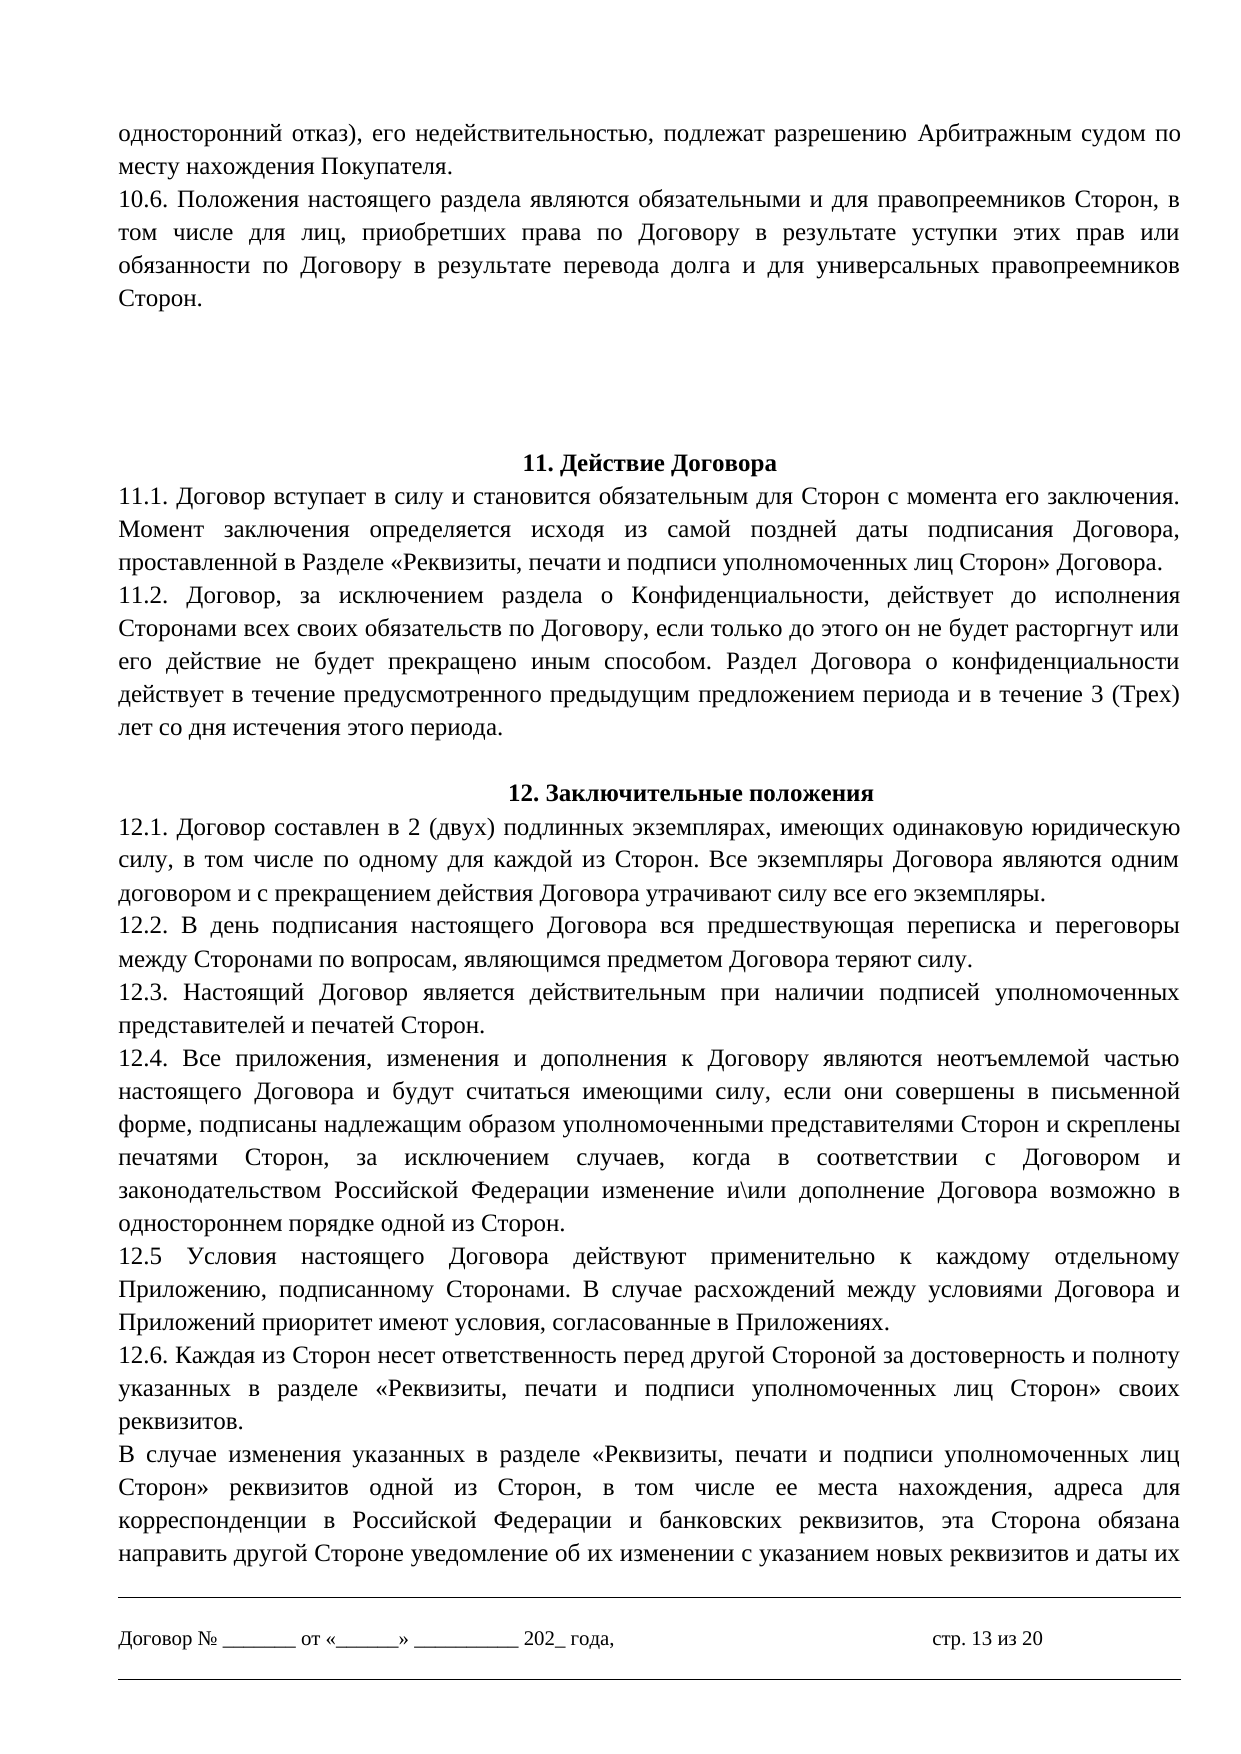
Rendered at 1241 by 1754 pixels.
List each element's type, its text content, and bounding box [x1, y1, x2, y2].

text 12.5 Условия настоящего Договора действуют применительно к каждому отдельному Приложению, подписанному Сторонами. В случае расхождений между условиями Договора и Приложений приоритет имеют условия, согласованные в Приложениях. [118, 1241, 1181, 1336]
text 12.1. Договор составлен в 2 (двух) подлинных экземплярах, имеющих одинаковую юридическую силу, в том числе по одному для каждой из Сторон. Все экземпляры Договора являются одним договором и с прекращением действия Договора утрачивают силу все его экземпляры. [118, 812, 1181, 906]
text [118, 118, 1181, 180]
text 10.6. Положения настоящего раздела являются обязательными и для правопреемников Сторон, в том числе для лиц, приобретших права по Договору в результате уступки этих прав или обязанности по Договору в результате перевода долга и для универсальных правопреемников Сторон. [118, 184, 1181, 312]
text 12.6. Каждая из Сторон несет ответственность перед другой Стороной за достоверность и полноту указанных в разделе «Реквизиты, печати и подписи уполномоченных лиц Сторон» своих реквизитов. [118, 1340, 1181, 1435]
text 11. Действие Договора [118, 448, 1181, 477]
text 12.3. Настоящий Договор является действительным при наличии подписей уполномоченных представителей и печатей Сторон. [118, 977, 1181, 1038]
text 12.2. В день подписания настоящего Договора вся предшествующая переписка и переговоры между Сторонами по вопросам, являющимся предметом Договора теряют силу. [118, 911, 1181, 972]
text 11.2. Договор, за исключением раздела о Конфиденциальности, действует до исполнения Сторонами всех своих обязательств по Договору, если только до этого он не будет расторгнут или его действие не будет прекращено иным способом. Раздел Договора о конфиденциальности действует в течение предусмотренного предыдущим предложением периода и в течение 3 (Трех) лет со дня истечения этого периода. [118, 580, 1181, 741]
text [118, 1439, 1181, 1567]
text 12. Заключительные положения [118, 778, 1181, 807]
text 11.1. Договор вступает в силу и становится обязательным для Сторон с момента его заключения. Момент заключения определяется исходя из самой поздней даты подписания Договора, проставленной в Разделе «Реквизиты, печати и подписи уполномоченных лиц Сторон» Договора. [118, 481, 1181, 576]
text 12.4. Все приложения, изменения и дополнения к Договору являются неотъемлемой частью настоящего Договора и будут считаться имеющими силу, если они совершены в письменной форме, подписаны надлежащим образом уполномоченными представителями Сторон и скреплены печатями Сторон, за исключением случаев, когда в соответствии с Договором и законодательством Российской Федерации изменение и\или дополнение Договора возможно в одностороннем порядке одной из Сторон. [118, 1043, 1181, 1237]
